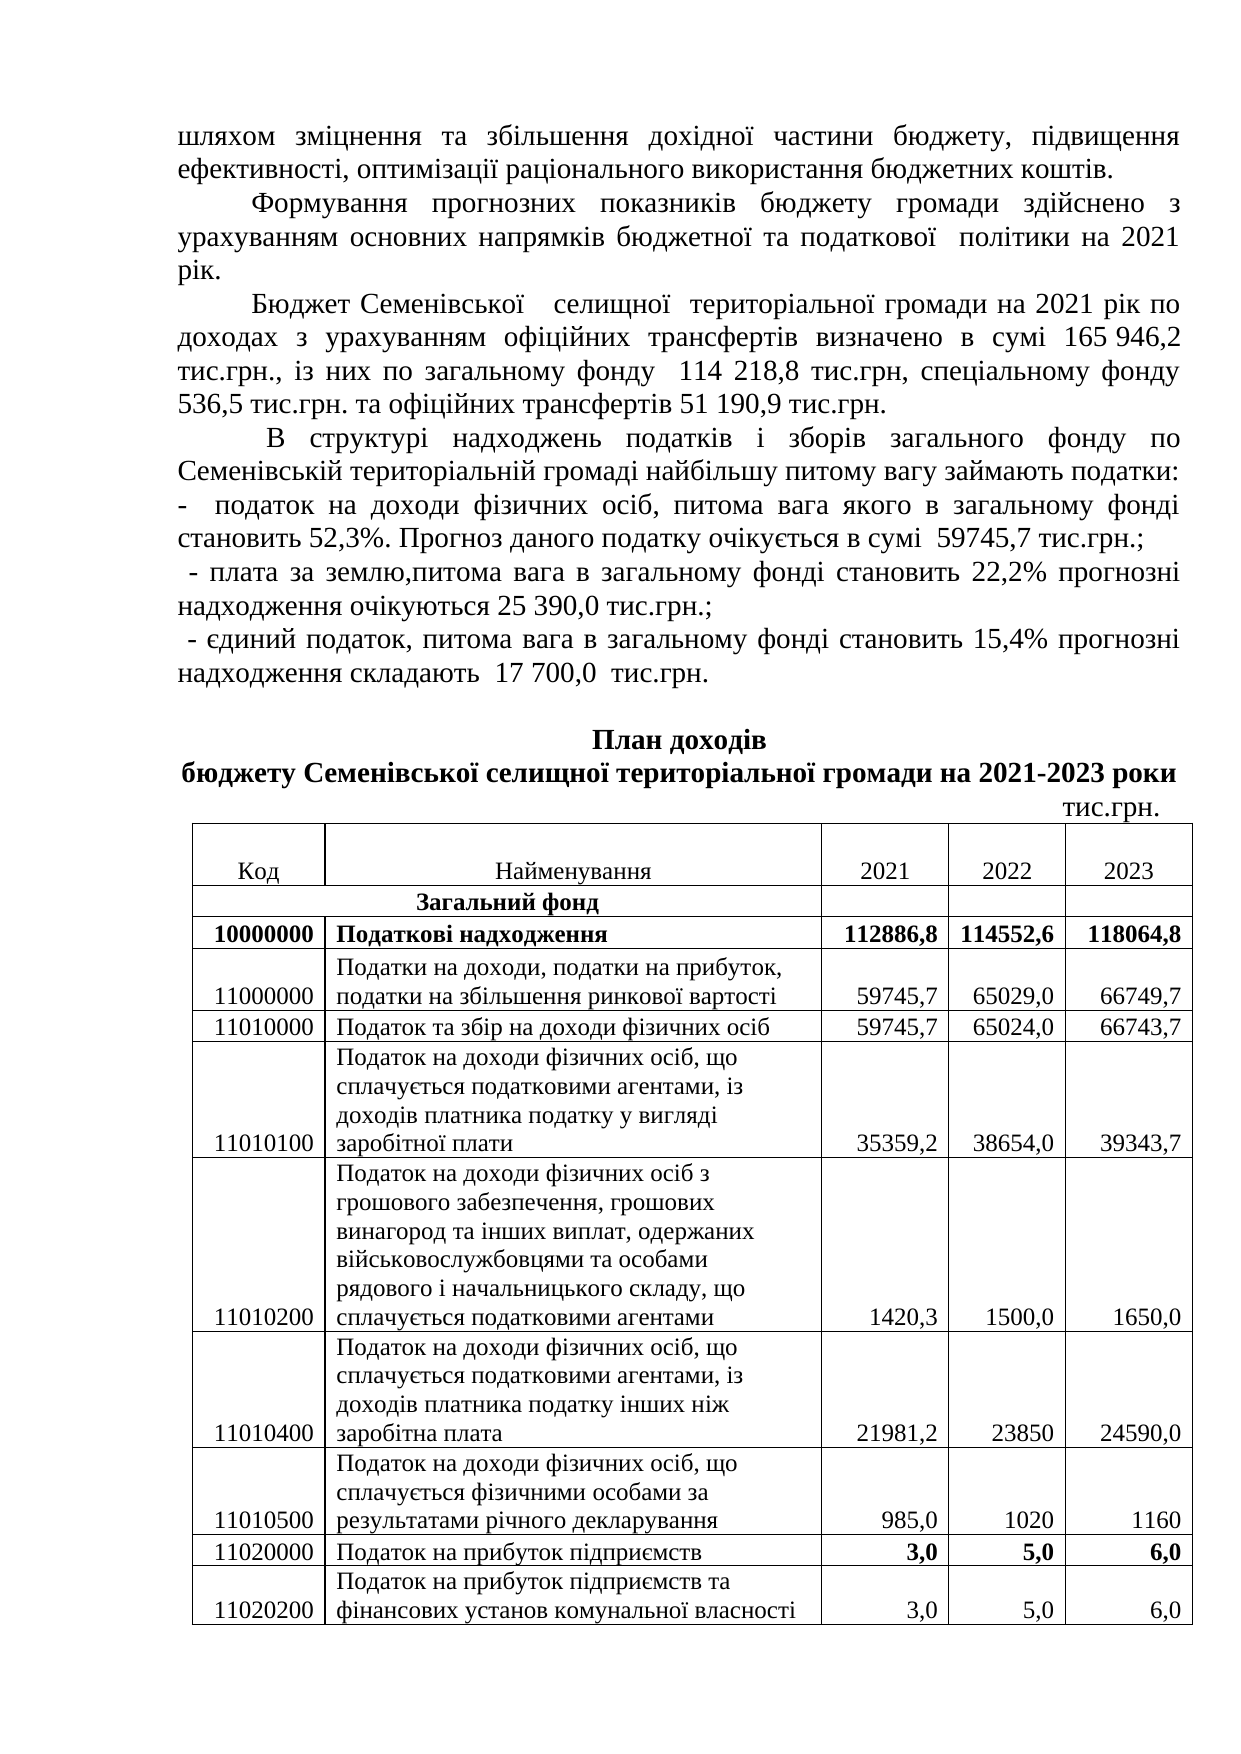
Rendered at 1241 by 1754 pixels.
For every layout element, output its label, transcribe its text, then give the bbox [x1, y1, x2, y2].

text тис.грн. [1062, 789, 1181, 822]
table_cell 11010000 [193, 1011, 324, 1041]
table_cell 1650,0 [1066, 1158, 1192, 1331]
table_cell 112886,8 [822, 917, 948, 947]
table_cell Податкові надходження [326, 917, 821, 947]
table_cell 11020000 [193, 1535, 324, 1565]
text В структурі надходжень податків і зборів загального фонду по Семенівській територіальній громаді найбільшу питому вагу займають податки: [177, 420, 1181, 487]
table_cell Податок та збір на доходи фізичних осіб [326, 1011, 821, 1041]
table_header 2021 [822, 824, 948, 885]
table_cell [822, 886, 948, 916]
table_cell Загальний фонд [193, 886, 821, 916]
table_cell 1020 [949, 1448, 1065, 1534]
text Формування прогнозних показників бюджету громади здійснено з урахуванням основних напрямків бюджетної та податкової політики на 2021 рік. [177, 185, 1181, 286]
text - податок на доходи фізичних осіб, питома вага якого в загальному фонді становить 52,3%. Прогноз даного податку очікується в сумі 59745,7 тис.грн.; [177, 487, 1181, 554]
table_header 2023 [1066, 824, 1192, 885]
table_cell 1500,0 [949, 1158, 1065, 1331]
table_cell 6,0 [1066, 1535, 1192, 1565]
table_cell 65029,0 [949, 949, 1065, 1010]
text бюджету Семенівської селищної територіальної громади на 2021-2023 роки [177, 755, 1181, 789]
table_cell 11010100 [193, 1042, 324, 1157]
table_cell 1420,3 [822, 1158, 948, 1331]
table_cell 5,0 [949, 1566, 1065, 1624]
table_cell 1160 [1066, 1448, 1192, 1534]
table_cell 10000000 [193, 917, 324, 947]
table_cell 59745,7 [822, 1011, 948, 1041]
table_cell 11010200 [193, 1158, 324, 1331]
table_cell 38654,0 [949, 1042, 1065, 1157]
table_header Код [193, 824, 324, 885]
table_cell Податок на прибуток підприємств [326, 1535, 821, 1565]
table_cell 21981,2 [822, 1332, 948, 1447]
table_cell 65024,0 [949, 1011, 1065, 1041]
table_cell [949, 886, 1065, 916]
table_cell 3,0 [822, 1535, 948, 1565]
table_cell 114552,6 [949, 917, 1065, 947]
table_cell 35359,2 [822, 1042, 948, 1157]
table_cell Податки на доходи, податки на прибуток, податки на збільшення ринкової вартості [326, 949, 821, 1010]
table_cell 66743,7 [1066, 1011, 1192, 1041]
table_cell 11010400 [193, 1332, 324, 1447]
table_cell Податок на прибуток підприємств та фінансових установ комунальної власності [326, 1566, 821, 1624]
table_header Найменування [326, 824, 821, 885]
table_header 2022 [949, 824, 1065, 885]
table_cell 23850 [949, 1332, 1065, 1447]
table_cell 985,0 [822, 1448, 948, 1534]
text - єдиний податок, питома вага в загальному фонді становить 15,4% прогнозні надходження складають 17 700,0 тис.грн. [177, 621, 1181, 688]
table_cell [1066, 886, 1192, 916]
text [177, 118, 1181, 185]
table_cell 3,0 [822, 1566, 948, 1624]
table_cell 39343,7 [1066, 1042, 1192, 1157]
table_cell 24590,0 [1066, 1332, 1192, 1447]
table_cell 59745,7 [822, 949, 948, 1010]
text План доходів [177, 722, 1181, 755]
table_cell 5,0 [949, 1535, 1065, 1565]
table_cell 11010500 [193, 1448, 324, 1534]
text Бюджет Семенівської селищної територіальної громади на 2021 рік по доходах з урахуванням офіційних трансфертів визначено в сумі 165 946,2 тис.грн., із них по загальному фонду 114 218,8 тис.грн, спеціальному фонду 536,5 тис.грн. та офіційних трансфертів 51 190,9 тис.грн. [177, 286, 1181, 420]
table_cell Податок на доходи фізичних осіб, що сплачується податковими агентами, із доходів платника податку у вигляді заробітної плати [326, 1042, 821, 1157]
table_cell 118064,8 [1066, 917, 1192, 947]
table_cell 11020200 [193, 1566, 324, 1624]
table_cell 66749,7 [1066, 949, 1192, 1010]
table_cell Податок на доходи фізичних осіб з грошового забезпечення, грошових винагород та інших виплат, одержаних військовослужбовцями та особами рядового і начальницького складу, що сплачується податковими агентами [326, 1158, 821, 1331]
table_cell 11000000 [193, 949, 324, 1010]
table_cell Податок на доходи фізичних осіб, що сплачується податковими агентами, із доходів платника податку інших ніж заробітна плата [326, 1332, 821, 1447]
table_cell 6,0 [1066, 1566, 1192, 1624]
text - плата за землю,питома вага в загальному фонді становить 22,2% прогнозні надходження очікуються 25 390,0 тис.грн.; [177, 554, 1181, 621]
table_cell Податок на доходи фізичних осіб, що сплачується фізичними особами за результатами річного декларування [326, 1448, 821, 1534]
